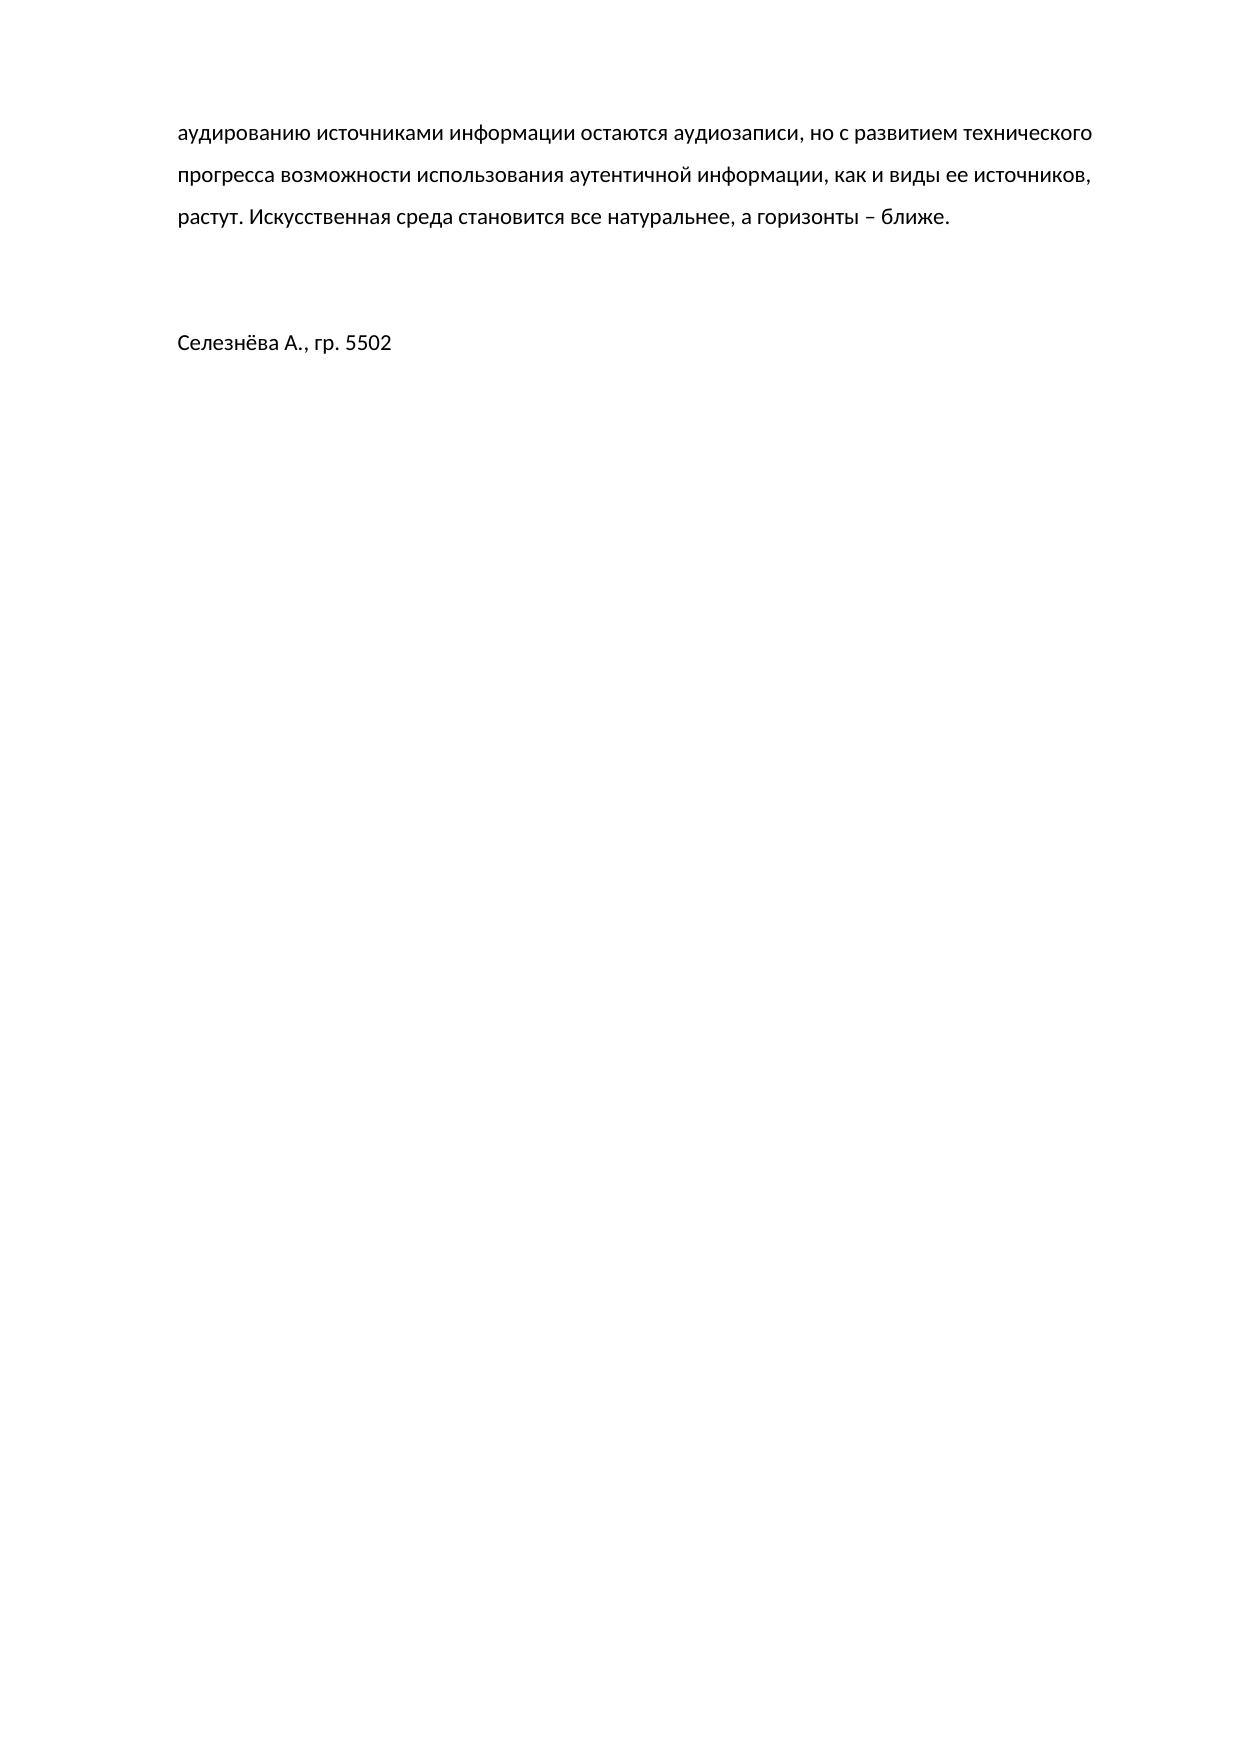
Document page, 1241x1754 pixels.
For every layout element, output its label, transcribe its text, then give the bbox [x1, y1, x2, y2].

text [177, 118, 1152, 230]
text Селезнёва А., гр. 5502 [177, 328, 1152, 356]
